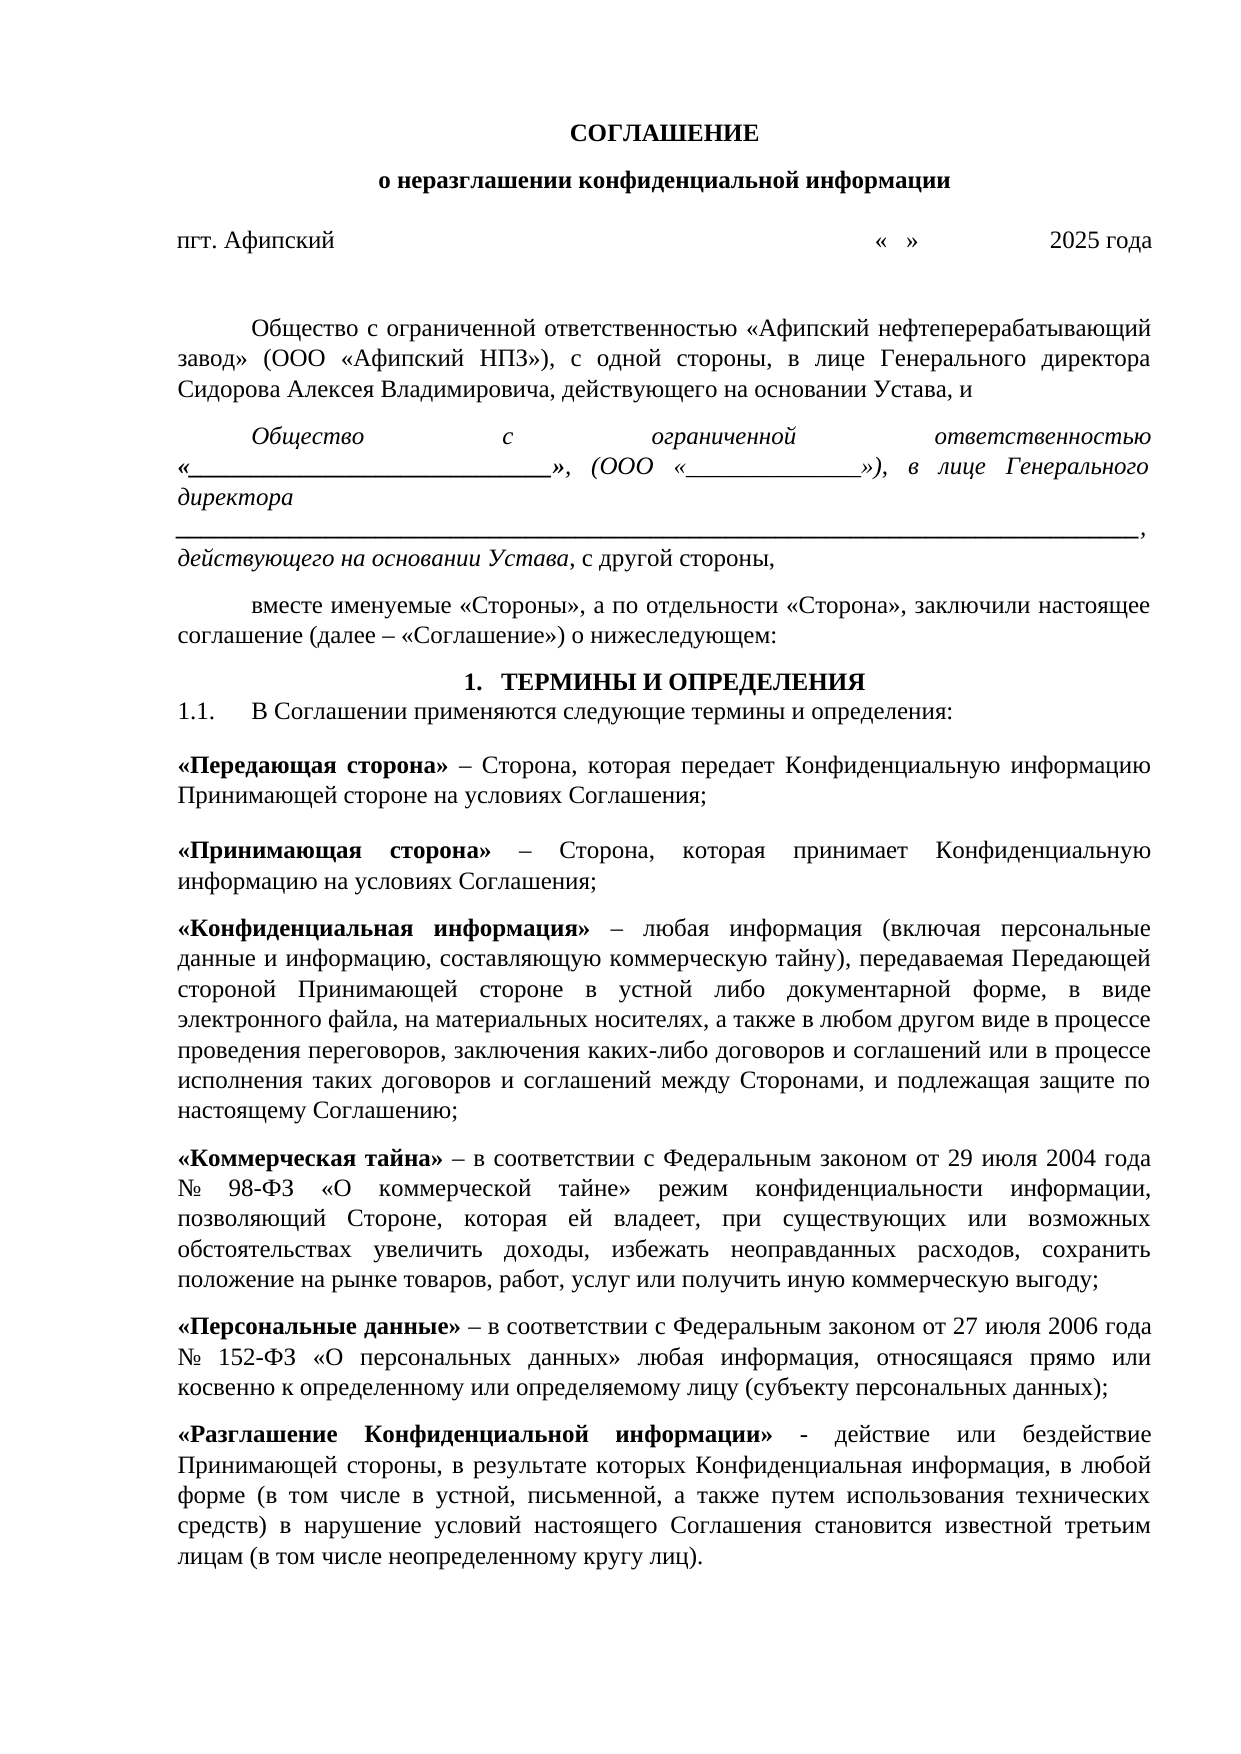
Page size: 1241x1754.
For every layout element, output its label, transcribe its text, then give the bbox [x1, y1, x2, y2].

table_header пгт. Афипский [177, 212, 664, 266]
text вместе именуемые «Стороны», а по отдельности «Сторона», заключили настоящее соглашение (далее – «Соглашение») о нижеследующем: [177, 590, 1152, 649]
text «Персональные данные» – в соответствии с Федеральным законом от 27 июля 2006 года № 152-ФЗ «О персональных данных» любая информация, относящаяся прямо или косвенно к определенному или определяемому лицу (субъекту персональных данных); [177, 1311, 1152, 1401]
text СОГЛАШЕНИЕ [177, 118, 1152, 147]
list ТЕРМИНЫ И ОПРЕДЕЛЕНИЯ [177, 667, 1152, 696]
list В Соглашении применяются следующие термины и определения: [177, 696, 1152, 725]
table_header « » 2025 года [664, 212, 1152, 266]
text «Коммерческая тайна» – в соответствии с Федеральным законом от 29 июля 2004 года № 98-ФЗ «О коммерческой тайне» режим конфиденциальности информации, позволяющий Стороне, которая ей владеет, при существующих или возможных обстоятельствах увеличить доходы, избежать неоправданных расходов, сохранить положение на рынке товаров, работ, услуг или получить иную коммерческую выгоду; [177, 1143, 1152, 1293]
text Общество с ограниченной ответственностью «Афипский нефтеперерабатывающий завод» (ООО «Афипский НПЗ»), с одной стороны, в лице Генерального директора Сидорова Алексея Владимировича, действующего на основании Устава, и [177, 313, 1152, 403]
text «Принимающая сторона» – Сторона, которая принимает Конфиденциальную информацию на условиях Соглашения; [177, 836, 1152, 895]
text «Конфиденциальная информация» – любая информация (включая персональные данные и информацию, составляющую коммерческую тайну), передаваемая Передающей стороной Принимающей стороне в устной либо документарной форме, в виде электронного файла, на материальных носителях, а также в любом другом виде в процессе проведения переговоров, заключения каких-либо договоров и соглашений или в процессе исполнения таких договоров и соглашений между Сторонами, и подлежащая защите по настоящему Соглашению; [177, 913, 1152, 1124]
text Общество с ограниченной ответственностью «_____________________________», (ООО «______________»), в лице Генерального директора _____________________________________________________________________________, действующего на основании Устава, с другой стороны, [177, 421, 1152, 571]
text о неразглашении конфиденциальной информации [177, 165, 1152, 194]
text «Разглашение Конфиденциальной информации» - действие или бездействие Принимающей стороны, в результате которых Конфиденциальная информация, в любой форме (в том числе в устной, письменной, а также путем использования технических средств) в нарушение условий настоящего Соглашения становится известной третьим лицам (в том числе неопределенному кругу лиц). [177, 1419, 1152, 1570]
text «Передающая сторона» – Сторона, которая передает Конфиденциальную информацию Принимающей стороне на условиях Соглашения; [177, 750, 1152, 809]
